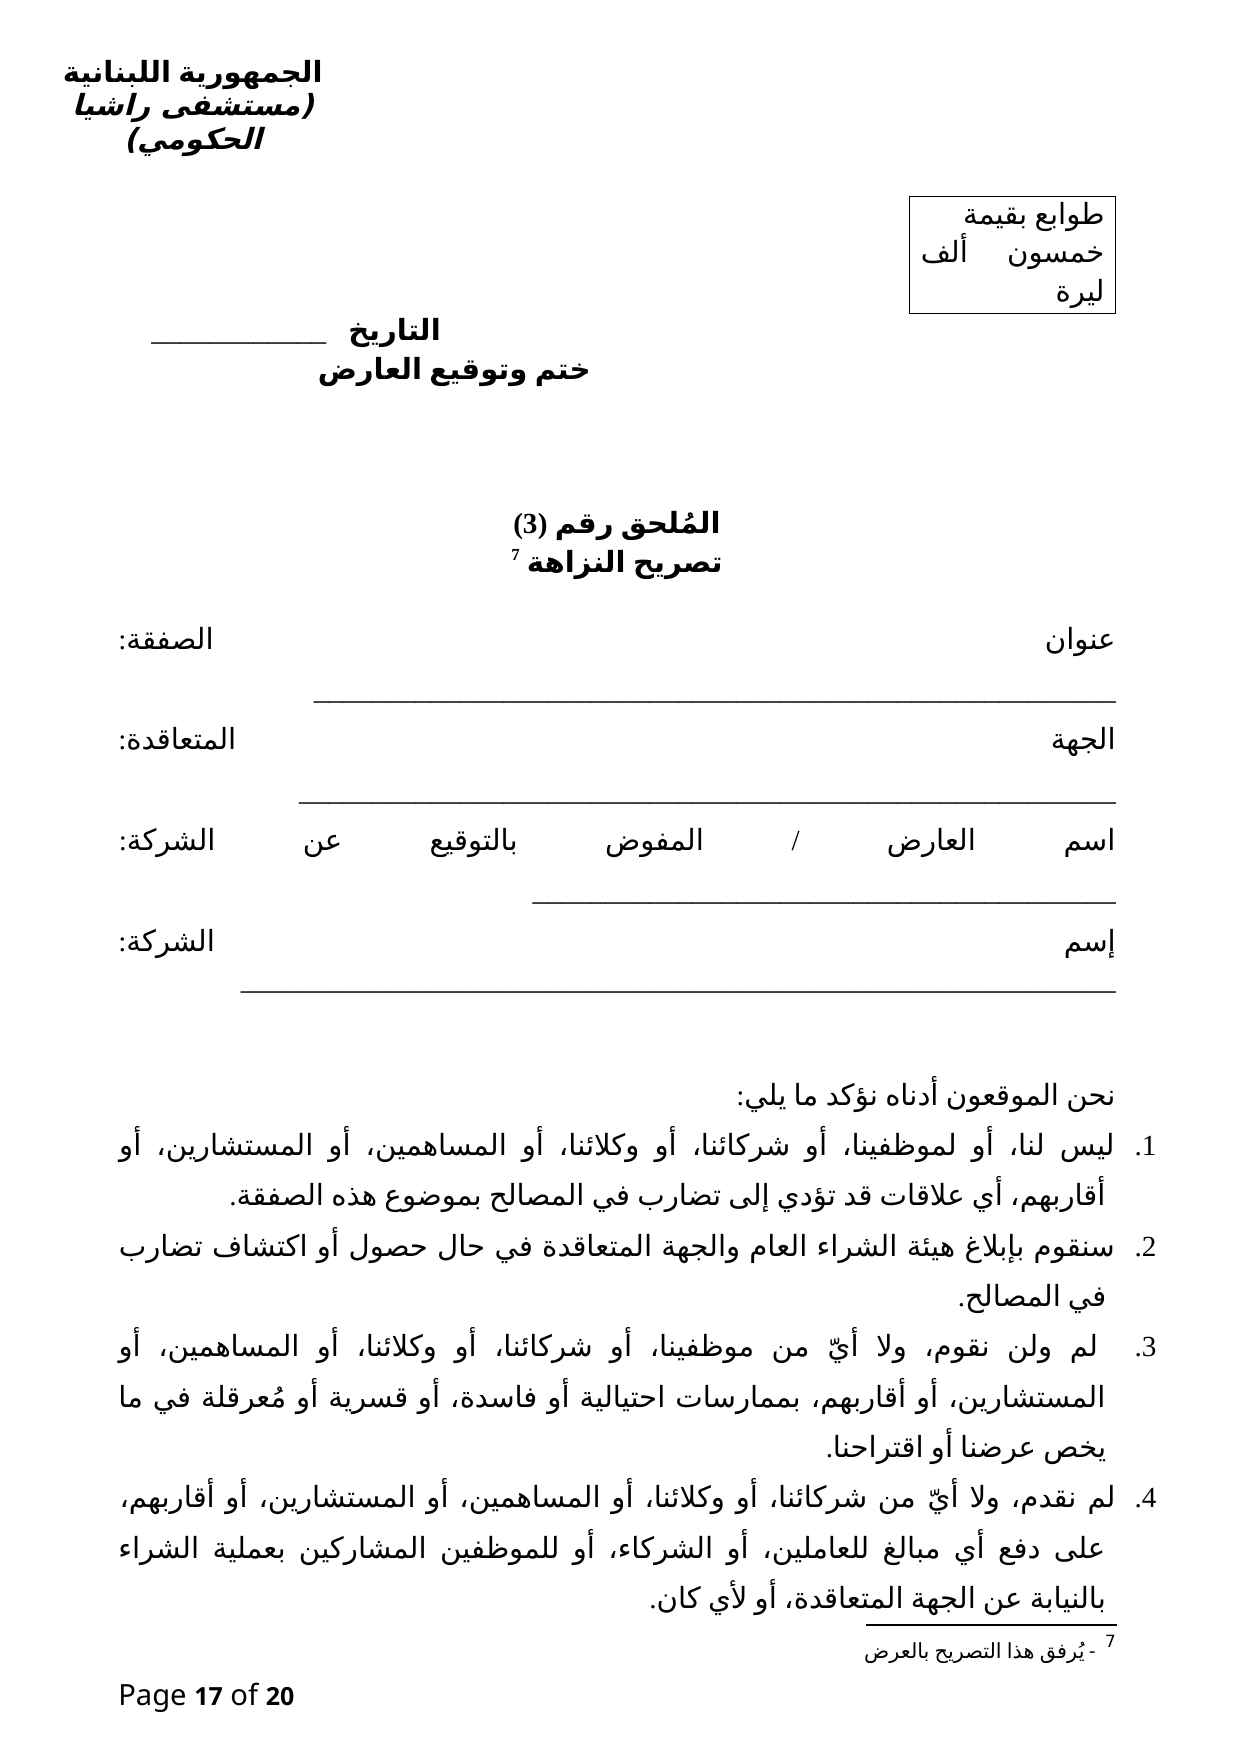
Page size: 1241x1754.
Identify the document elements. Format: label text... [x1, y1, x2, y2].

text الجهة المتعاقدة: ________________________________________________________ [118, 722, 1116, 806]
list لم ولن نقوم، ولا أيّ من موظفينا، أو شركائنا، أو وكلائنا، أو المساهمين، أو المستشارين، أو أقاربهم، بممارسات احتيالية أو فاسدة، أو قسرية أو مُعرقلة في ما يخص عرضنا أو اقتراحنا. [118, 1329, 1134, 1464]
text ختم وتوقيع العارض [118, 352, 1116, 386]
text المُلحق رقم (3) [118, 506, 1116, 540]
table_header طوابع بقيمة خمسون ألف ليرة [910, 197, 1115, 312]
text عنوان الصفقة: _______________________________________________________ [118, 622, 1116, 706]
list ليس لنا، أو لموظفينا، أو شركائنا، أو وكلائنا، أو المساهمين، أو المستشارين، أو أقاربهم، أي علاقات قد تؤدي إلى تضارب في المصالح بموضوع هذه الصفقة. [118, 1128, 1134, 1212]
list سنقوم بإبلاغ هيئة الشراء العام والجهة المتعاقدة في حال حصول أو اكتشاف تضارب في المصالح. [118, 1229, 1134, 1313]
text التاريخ ____________ [118, 313, 1116, 347]
text نحن الموقعون أدناه نؤكد ما يلي: [118, 1078, 1116, 1111]
list لم نقدم، ولا أيّ من شركائنا، أو وكلائنا، أو المساهمين، أو المستشارين، أو أقاربهم، على دفع أي مبالغ للعاملين، أو الشركاء، أو للموظفين المشاركين بعملية الشراء بالنيابة عن الجهة المتعاقدة، أو لأي كان. [118, 1480, 1134, 1614]
text اسم العارض / المفوض بالتوقيع عن الشركة: ________________________________________ [118, 823, 1116, 907]
text إسم الشركة: ____________________________________________________________ [118, 924, 1116, 996]
text تصريح النزاهة [118, 545, 1116, 578]
